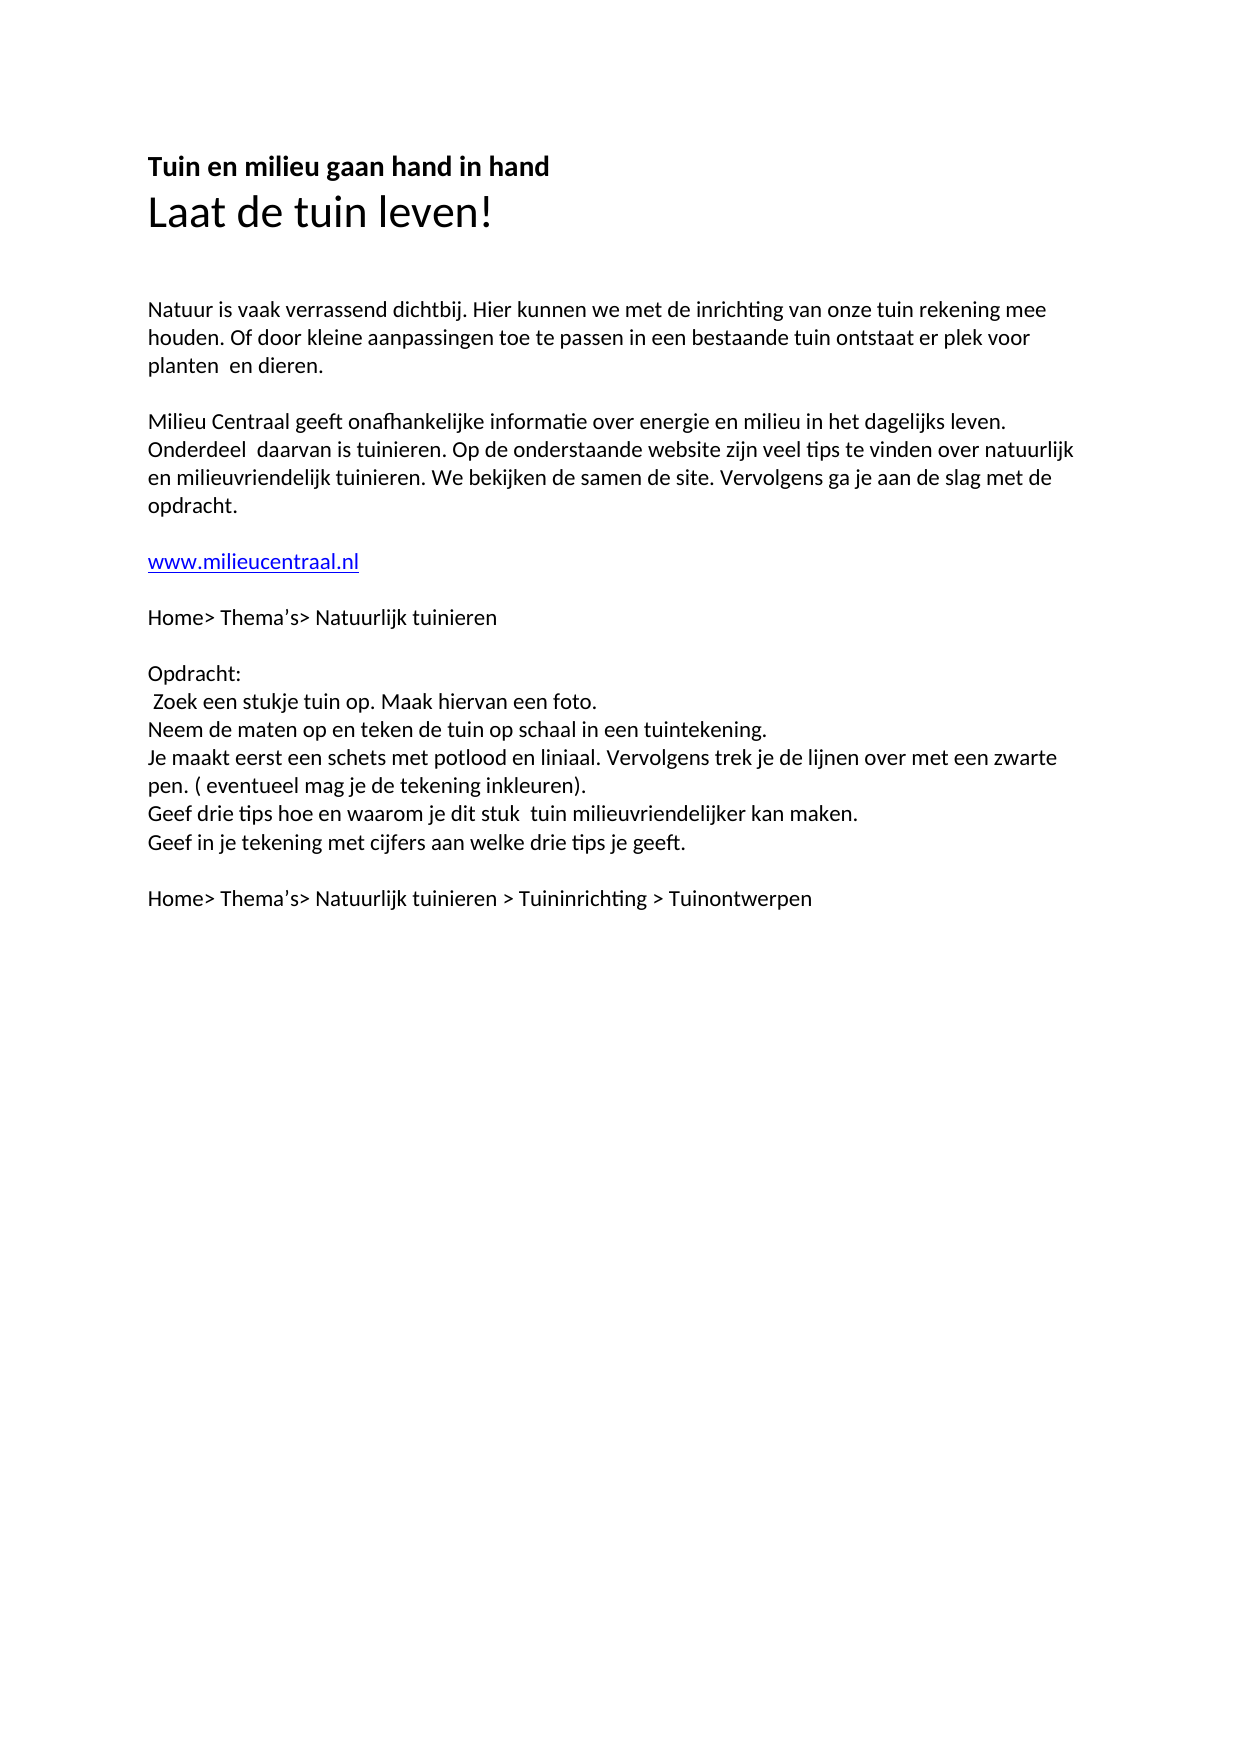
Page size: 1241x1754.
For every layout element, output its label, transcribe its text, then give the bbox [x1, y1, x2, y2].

text Geef drie tips hoe en waarom je dit stuk tuin milieuvriendelijker kan maken. [148, 799, 1093, 828]
text Opdracht: [148, 659, 1093, 687]
text www.milieucentraal.nl [148, 547, 1093, 575]
text Je maakt eerst een schets met potlood en liniaal. Vervolgens trek je de lijnen over met een zwarte pen. ( eventueel mag je de tekening inkleuren). [148, 743, 1093, 799]
text Geef in je tekening met cijfers aan welke drie tips je geeft. [148, 828, 1093, 856]
text Zoek een stukje tuin op. Maak hiervan een foto. [148, 687, 1093, 716]
text Home> Thema’s> Natuurlijk tuinieren [148, 603, 1093, 631]
text Neem de maten op en teken de tuin op schaal in een tuintekening. [148, 716, 1093, 743]
text Laat de tuin leven! [148, 183, 1093, 239]
text Natuur is vaak verrassend dichtbij. Hier kunnen we met de inrichting van onze tuin rekening mee houden. Of door kleine aanpassingen toe te passen in een bestaande tuin ontstaat er plek voor planten en dieren. [148, 295, 1093, 379]
text Tuin en milieu gaan hand in hand [148, 148, 1093, 183]
text Milieu Centraal geeft onafhankelijke informatie over energie en milieu in het dagelijks leven. [148, 407, 1093, 435]
text Home> Thema’s> Natuurlijk tuinieren > Tuininrichting > Tuinontwerpen [148, 884, 1093, 912]
text Onderdeel daarvan is tuinieren. Op de onderstaande website zijn veel tips te vinden over natuurlijk en milieuvriendelijk tuinieren. We bekijken de samen de site. Vervolgens ga je aan de slag met de opdracht. [148, 435, 1093, 519]
